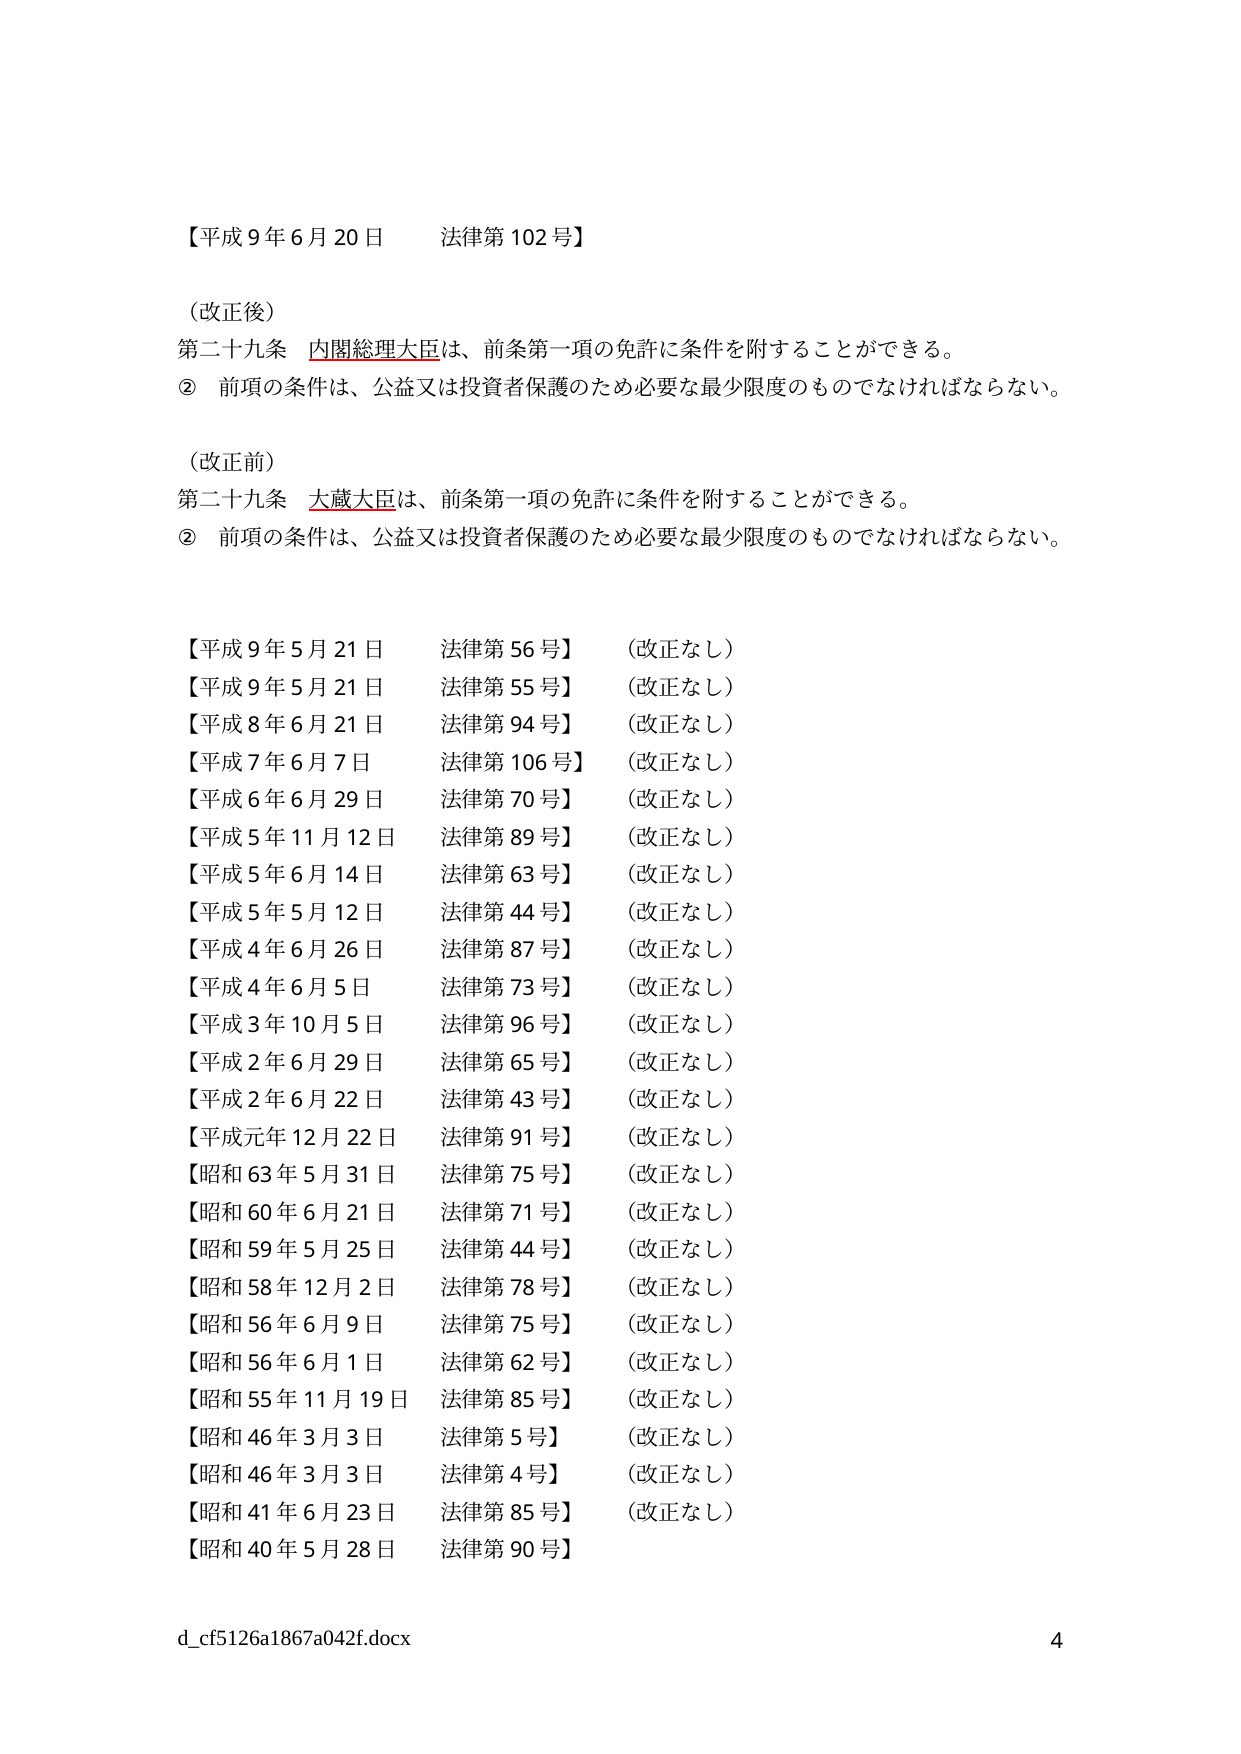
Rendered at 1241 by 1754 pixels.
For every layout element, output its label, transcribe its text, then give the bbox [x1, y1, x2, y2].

text 【平成2年6月22日 法律第43号】 （改正なし） [177, 1079, 1063, 1117]
text 【平成7年6月7日 法律第106号】 （改正なし） [177, 742, 1063, 779]
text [177, 367, 1063, 404]
text 【平成6年6月29日 法律第70号】 （改正なし） [177, 779, 1063, 817]
text 【昭和46年3月3日 法律第4号】 （改正なし） [177, 1454, 1063, 1492]
text 【昭和60年6月21日 法律第71号】 （改正なし） [177, 1192, 1063, 1229]
text 【昭和55年11月19日 法律第85号】 （改正なし） [177, 1379, 1063, 1417]
text 【平成2年6月29日 法律第65号】 （改正なし） [177, 1042, 1063, 1079]
text 【昭和63年5月31日 法律第75号】 （改正なし） [177, 1154, 1063, 1192]
text 【平成9年6月20日 法律第102号】 [177, 217, 1063, 254]
text 【昭和58年12月2日 法律第78号】 （改正なし） [177, 1267, 1063, 1304]
text 【平成5年5月12日 法律第44号】 （改正なし） [177, 892, 1063, 929]
text 【平成5年6月14日 法律第63号】 （改正なし） [177, 854, 1063, 892]
text 【平成8年6月21日 法律第94号】 （改正なし） [177, 704, 1063, 742]
text 【平成4年6月5日 法律第73号】 （改正なし） [177, 967, 1063, 1004]
text 【昭和46年3月3日 法律第5号】 （改正なし） [177, 1417, 1063, 1454]
text 第二十九条 大蔵大臣は、前条第一項の免許に条件を附することができる。 [177, 479, 1063, 517]
text 【平成9年5月21日 法律第56号】 （改正なし） [177, 629, 1063, 667]
text 第二十九条 内閣総理大臣は、前条第一項の免許に条件を附することができる。 [177, 329, 1063, 367]
text 【平成5年11月12日 法律第89号】 （改正なし） [177, 817, 1063, 854]
text 【平成3年10月5日 法律第96号】 （改正なし） [177, 1004, 1063, 1042]
text （改正前） [177, 442, 1063, 479]
text 【平成元年12月22日 法律第91号】 （改正なし） [177, 1117, 1063, 1154]
text 【昭和56年6月9日 法律第75号】 （改正なし） [177, 1304, 1063, 1342]
text （改正後） [177, 292, 1063, 329]
text 【昭和56年6月1日 法律第62号】 （改正なし） [177, 1342, 1063, 1379]
text 【平成9年5月21日 法律第55号】 （改正なし） [177, 667, 1063, 704]
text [177, 517, 1063, 554]
text 【昭和59年5月25日 法律第44号】 （改正なし） [177, 1229, 1063, 1267]
text 【昭和40年5月28日 法律第90号】 [177, 1529, 1063, 1567]
text 【平成4年6月26日 法律第87号】 （改正なし） [177, 929, 1063, 967]
text 【昭和41年6月23日 法律第85号】 （改正なし） [177, 1492, 1063, 1529]
